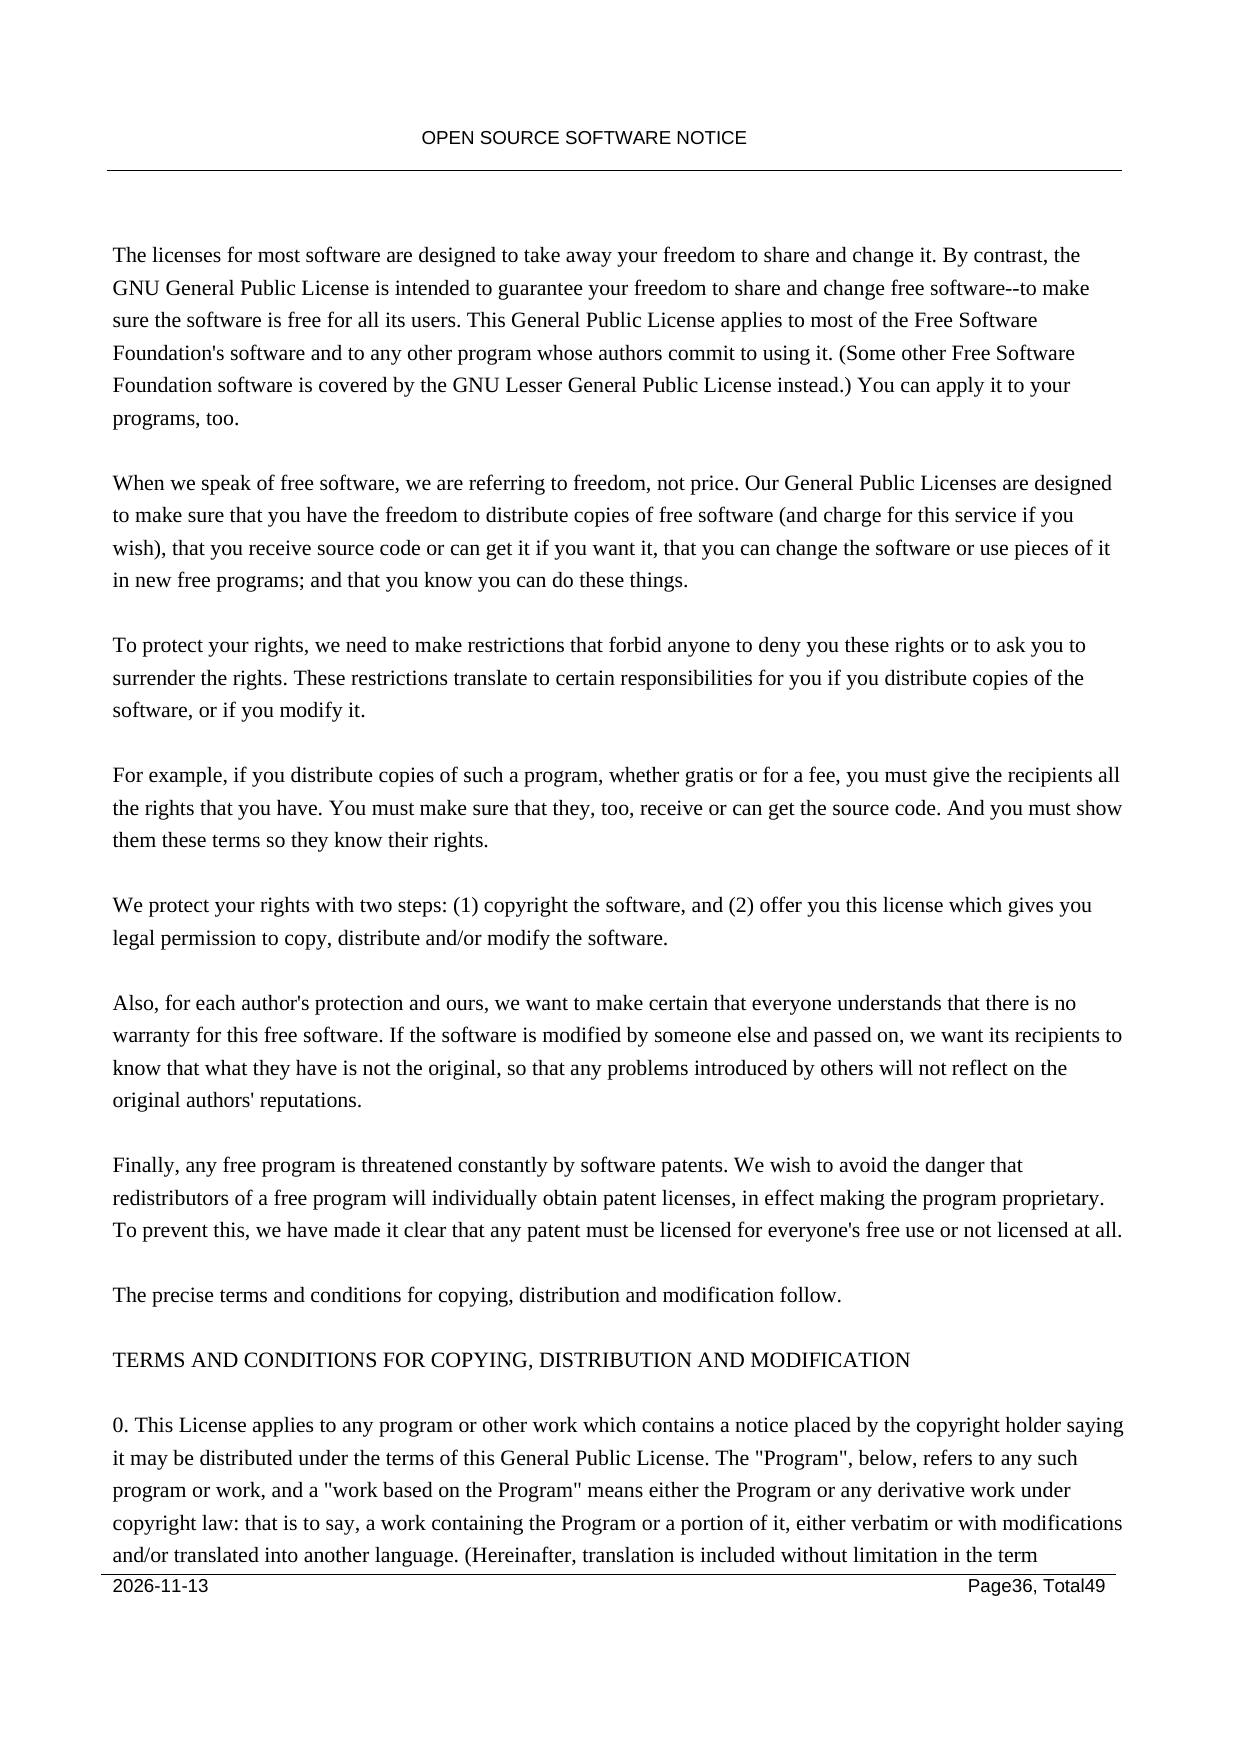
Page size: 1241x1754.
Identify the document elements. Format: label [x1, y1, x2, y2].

text [112, 206, 1128, 1571]
